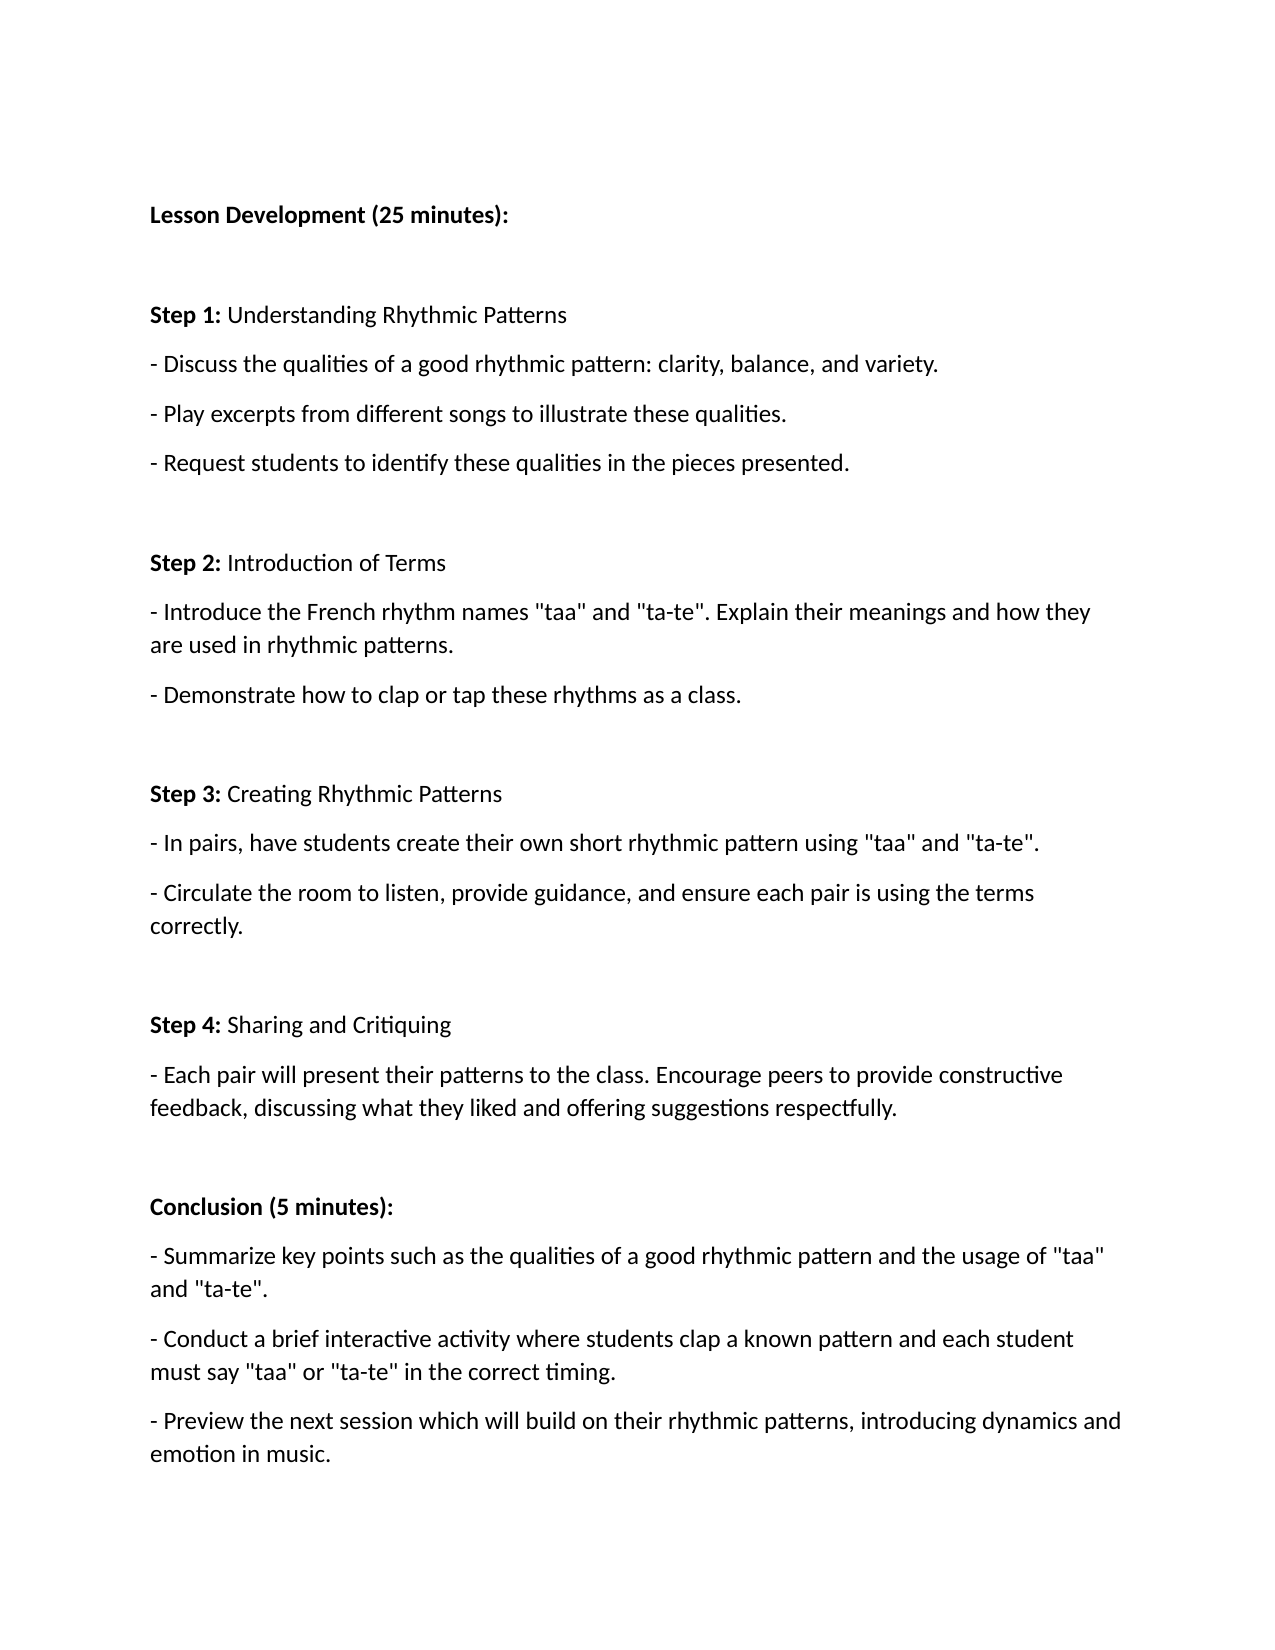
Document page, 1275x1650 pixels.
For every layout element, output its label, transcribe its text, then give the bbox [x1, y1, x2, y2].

text Step 2: Introduction of Terms [150, 547, 1125, 577]
text Step 3: Creating Rhythmic Patterns [150, 778, 1125, 808]
text - Introduce the French rhythm names "taa" and "ta-te". Explain their meanings and how they are used in rhythmic patterns. [150, 596, 1125, 660]
text - Circulate the room to listen, provide guidance, and ensure each pair is using the terms correctly. [150, 877, 1125, 941]
text Conclusion (5 minutes): [150, 1191, 1125, 1221]
text - Play excerpts from different songs to illustrate these qualities. [150, 398, 1125, 428]
text - Preview the next session which will build on their rhythmic patterns, introducing dynamics and emotion in music. [150, 1405, 1125, 1469]
text - Conduct a brief interactive activity where students clap a known pattern and each student must say "taa" or "ta-te" in the correct timing. [150, 1323, 1125, 1386]
text - In pairs, have students create their own short rhythmic pattern using "taa" and "ta-te". [150, 827, 1125, 858]
text Step 4: Sharing and Critiquing [150, 1009, 1125, 1040]
text - Demonstrate how to clap or tap these rhythms as a class. [150, 679, 1125, 709]
text - Each pair will present their patterns to the class. Encourage peers to provide constructive feedback, discussing what they liked and offering suggestions respectfully. [150, 1059, 1125, 1122]
text - Summarize key points such as the qualities of a good rhythmic pattern and the usage of "taa" and "ta-te". [150, 1240, 1125, 1304]
text - Discuss the qualities of a good rhythmic pattern: clarity, balance, and variety. [150, 348, 1125, 379]
text Step 1: Understanding Rhythmic Patterns [150, 299, 1125, 329]
text Lesson Development (25 minutes): [150, 199, 1125, 230]
text - Request students to identify these qualities in the pieces presented. [150, 447, 1125, 478]
